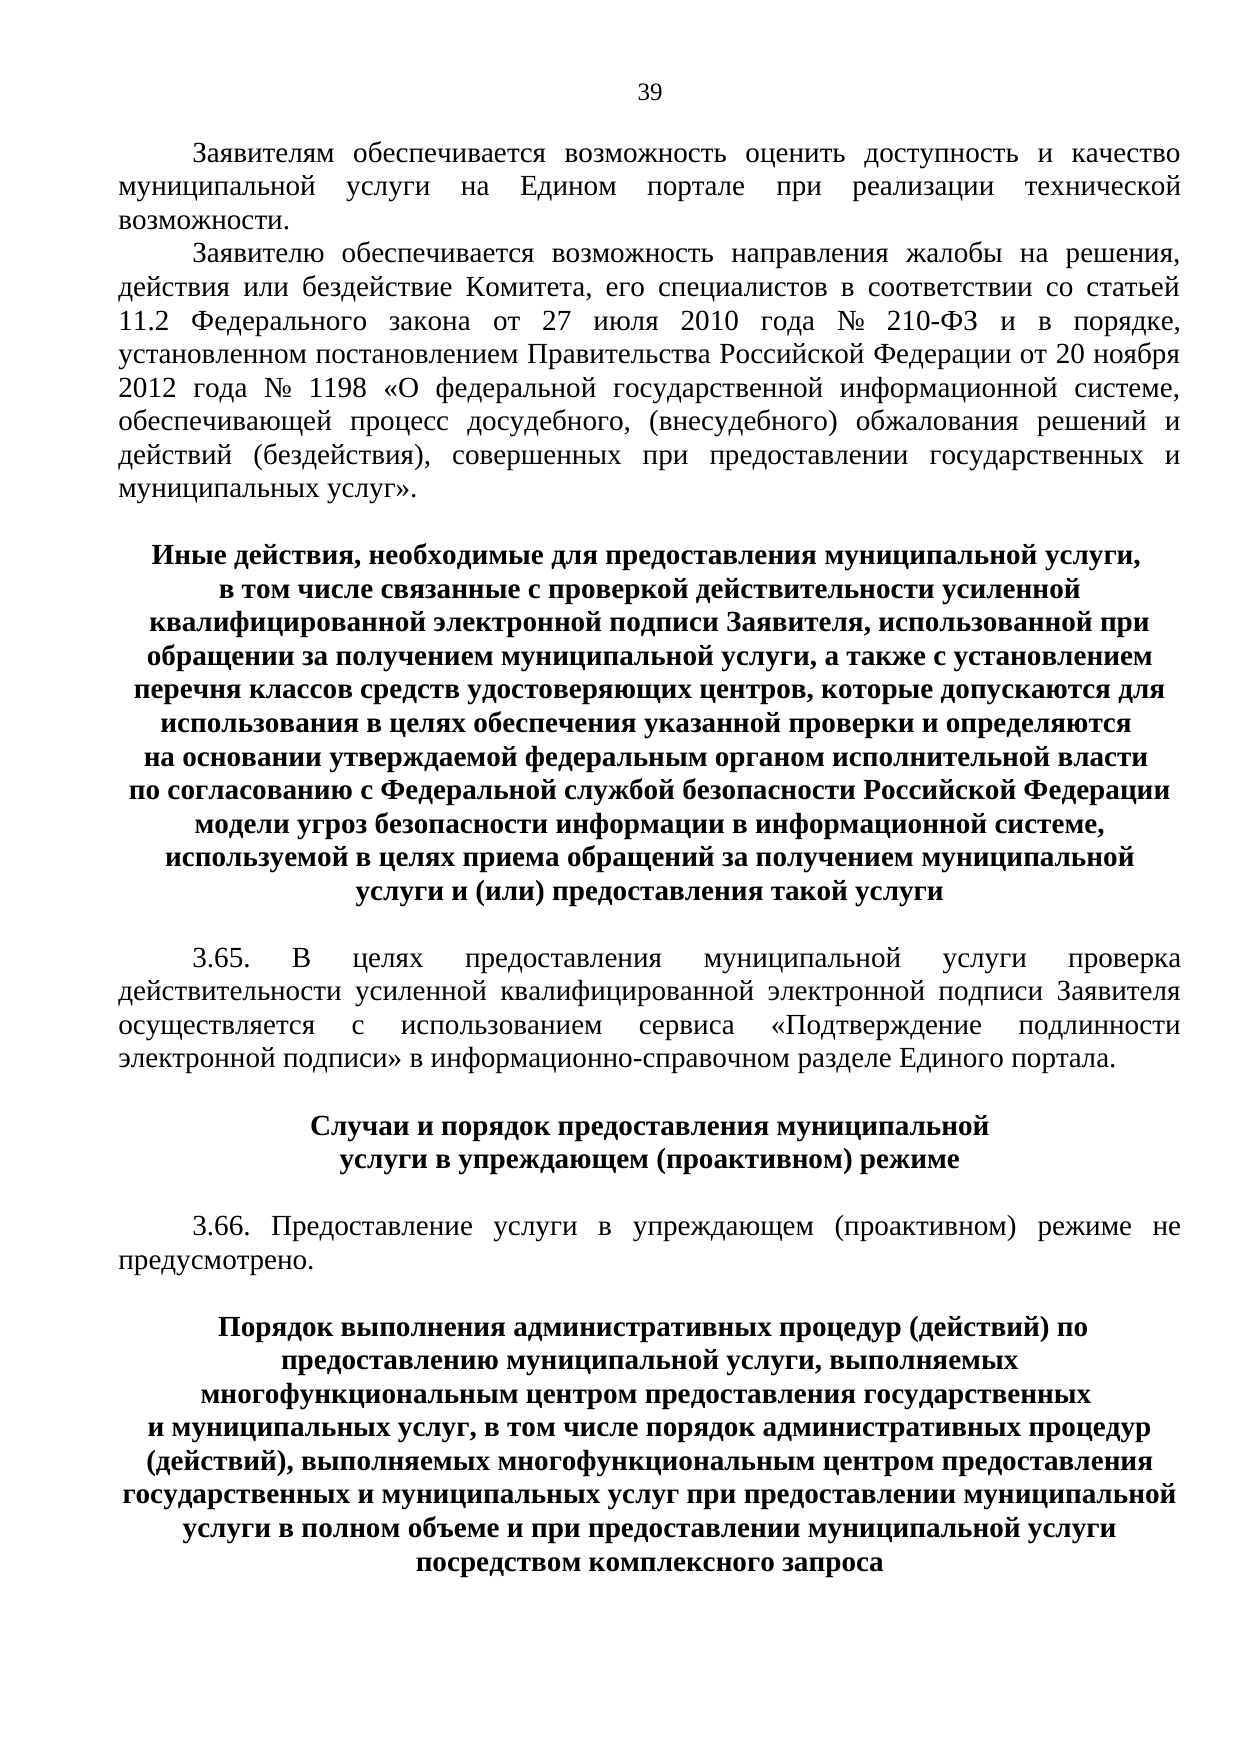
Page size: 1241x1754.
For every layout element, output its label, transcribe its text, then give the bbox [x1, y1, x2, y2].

text 3.65. В целях предоставления муниципальной услуги проверка действительности усиленной квалифицированной электронной подписи Заявителя осуществляется с использованием сервиса «Подтверждение подлинности электронной подписи» в информационно-справочном разделе Единого портала. [118, 940, 1181, 1074]
text Заявителю обеспечивается возможность направления жалобы на решения, действия или бездействие Комитета, его специалистов в соответствии со статьей 11.2 Федерального закона от 27 июля 2010 года № 210-ФЗ и в порядке, установленном постановлением Правительства Российской Федерации от 20 ноября 2012 года № 1198 «О федеральной государственной информационной системе, обеспечивающей процесс досудебного, (внесудебного) обжалования решений и действий (бездействия), совершенных при предоставлении государственных и муниципальных услуг». [118, 236, 1181, 504]
text 3.66. Предоставление услуги в упреждающем (проактивном) режиме не предусмотрено. [118, 1208, 1181, 1275]
text Заявителям обеспечивается возможность оценить доступность и качество муниципальной услуги на Едином портале при реализации технической возможности. [118, 135, 1181, 236]
text Случаи и порядок предоставления муниципальной [118, 1108, 1181, 1141]
text Порядок выполнения административных процедур (действий) по предоставлению муниципальной услуги, выполняемых многофункциональным центром предоставления государственных и муниципальных услуг, в том числе порядок административных процедур (действий), выполняемых многофункциональным центром предоставления государственных и муниципальных услуг при предоставлении муниципальной услуги в полном объеме и при предоставлении муниципальной услуги посредством комплексного запроса [118, 1309, 1181, 1577]
text Иные действия, необходимые для предоставления муниципальной услуги, в том числе связанные с проверкой действительности усиленной квалифицированной электронной подписи Заявителя, использованной при обращении за получением муниципальной услуги, а также с установлением перечня классов средств удостоверяющих центров, которые допускаются для использования в целях обеспечения указанной проверки и определяются на основании утверждаемой федеральным органом исполнительной власти по согласованию с Федеральной службой безопасности Российской Федерации модели угроз безопасности информации в информационной системе, используемой в целях приема обращений за получением муниципальной услуги и (или) предоставления такой услуги [118, 537, 1181, 906]
text услуги в упреждающем (проактивном) режиме [118, 1141, 1181, 1175]
